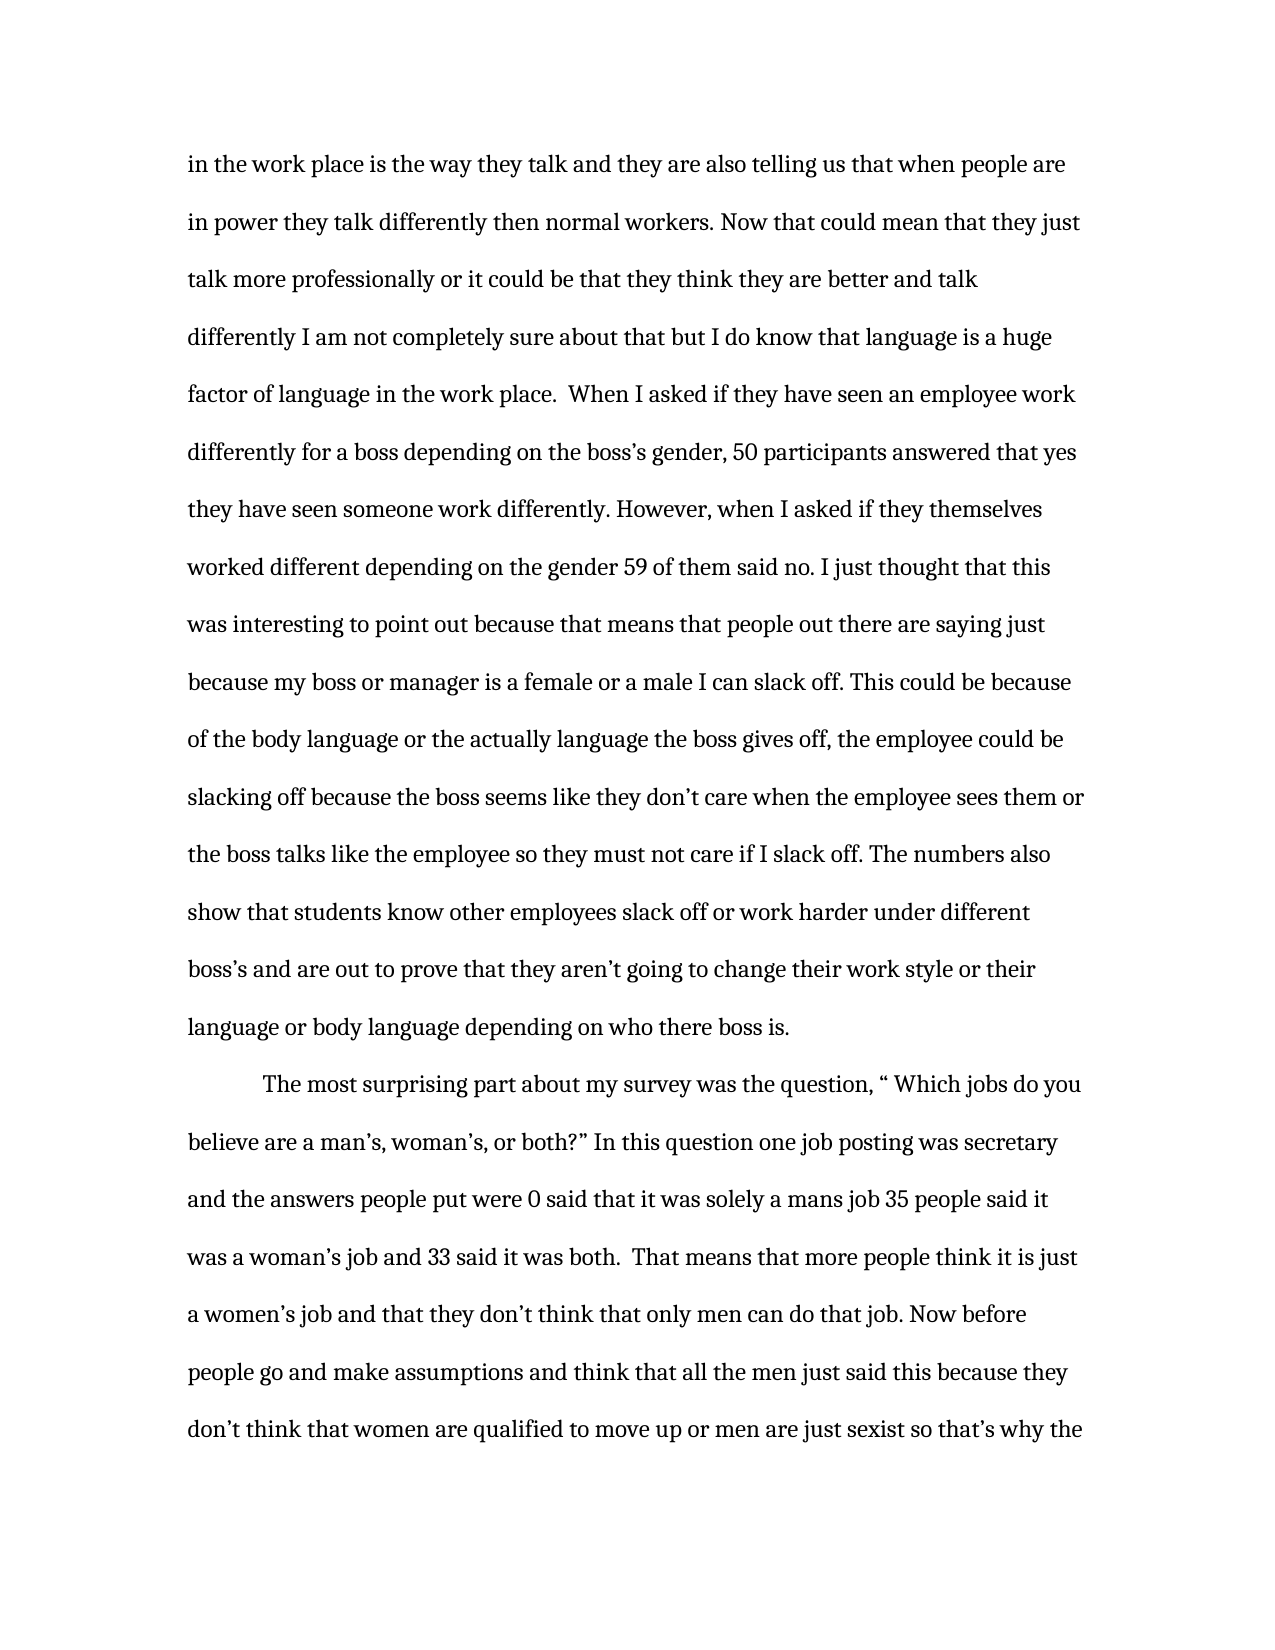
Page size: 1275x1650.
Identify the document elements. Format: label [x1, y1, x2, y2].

text [187, 1070, 1087, 1444]
text [187, 150, 1087, 1041]
